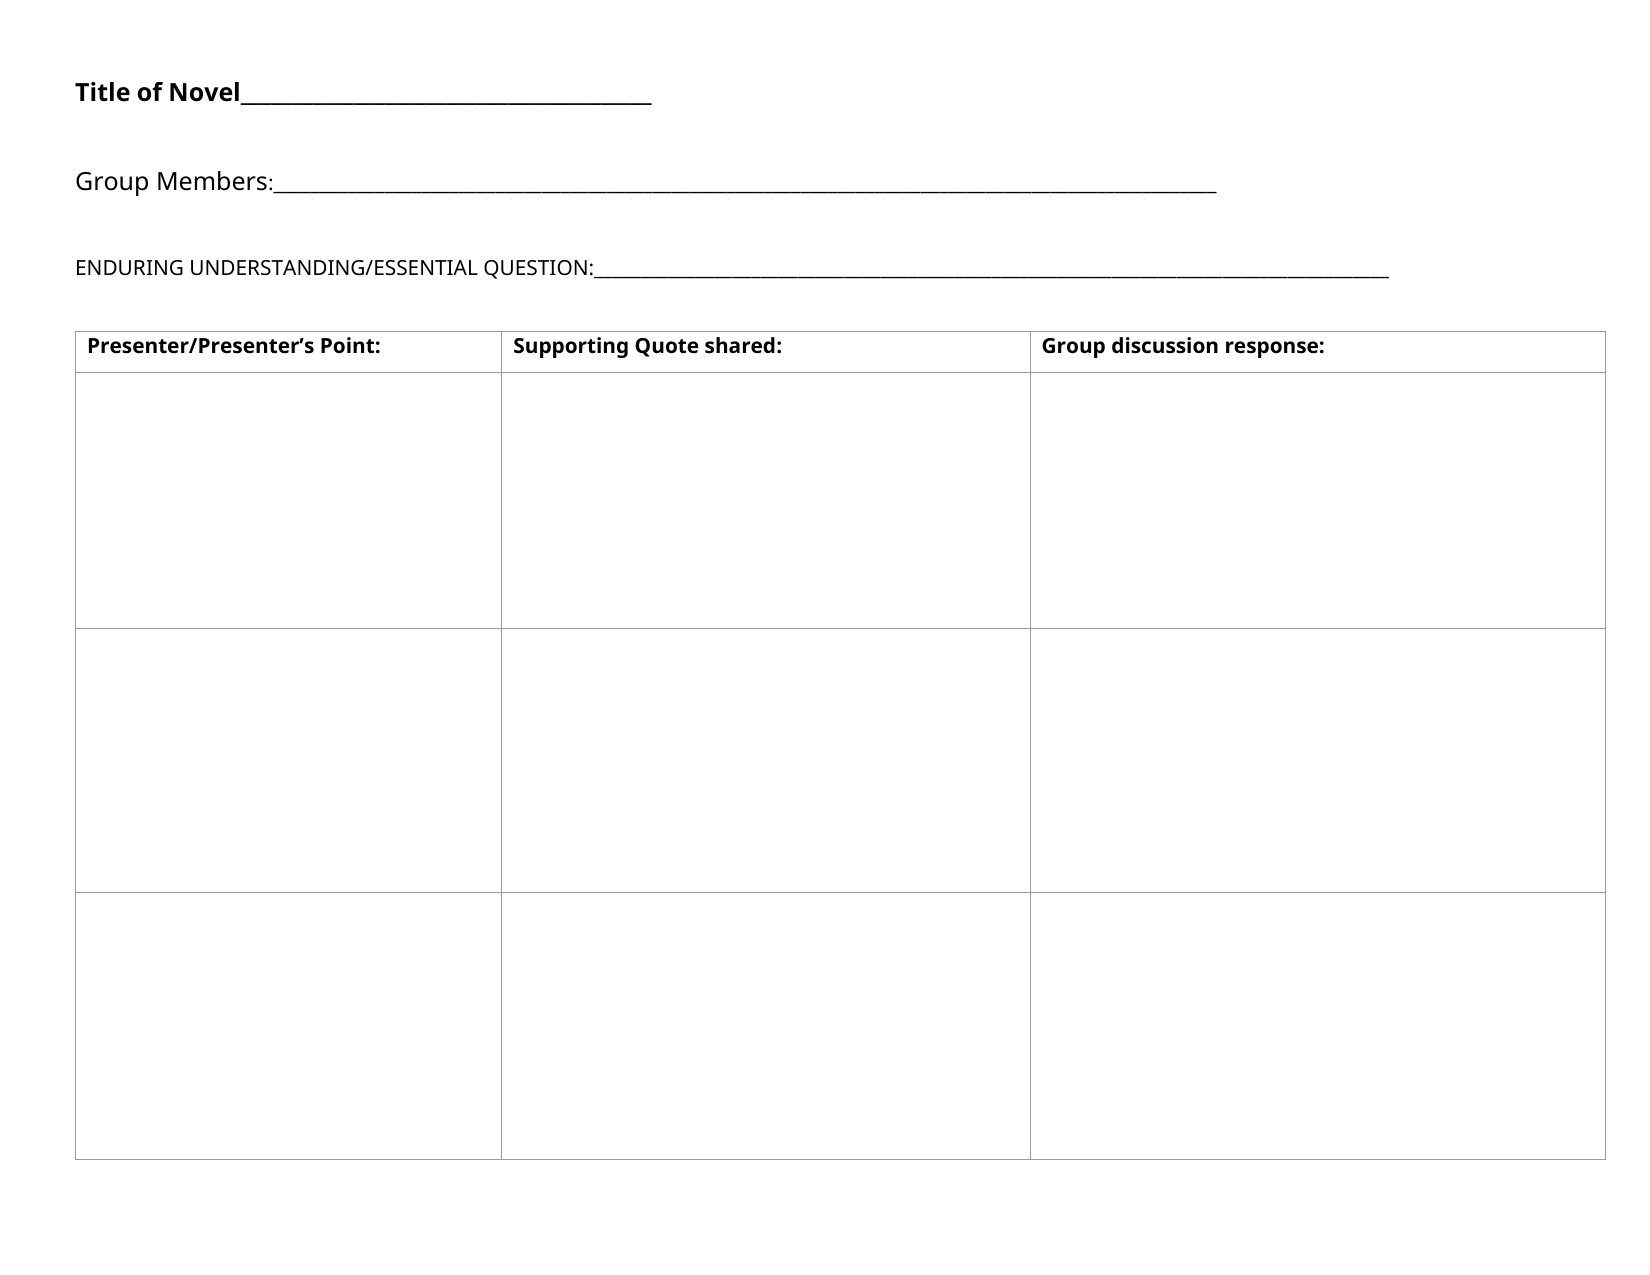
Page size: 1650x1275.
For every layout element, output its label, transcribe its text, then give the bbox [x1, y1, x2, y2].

table_header Supporting Quote shared: [502, 332, 1030, 372]
table_cell [76, 373, 501, 628]
text Title of Novel________________________________________ [75, 75, 1575, 109]
table_cell [1031, 893, 1605, 1158]
table_header Presenter/Presenter’s Point: [76, 332, 501, 372]
text Group Members:______________________________________________________________________________________________________ [75, 164, 1575, 198]
table_cell [502, 373, 1030, 628]
table_cell [1031, 373, 1605, 628]
table_cell [76, 893, 501, 1158]
table_header Group discussion response: [1031, 332, 1605, 372]
table_cell [502, 893, 1030, 1158]
text ENDURING UNDERSTANDING/ESSENTIAL QUESTION:______________________________________________________________________________________ [75, 253, 1575, 281]
table_cell [502, 629, 1030, 892]
table_cell [1031, 629, 1605, 892]
table_cell [76, 629, 501, 892]
